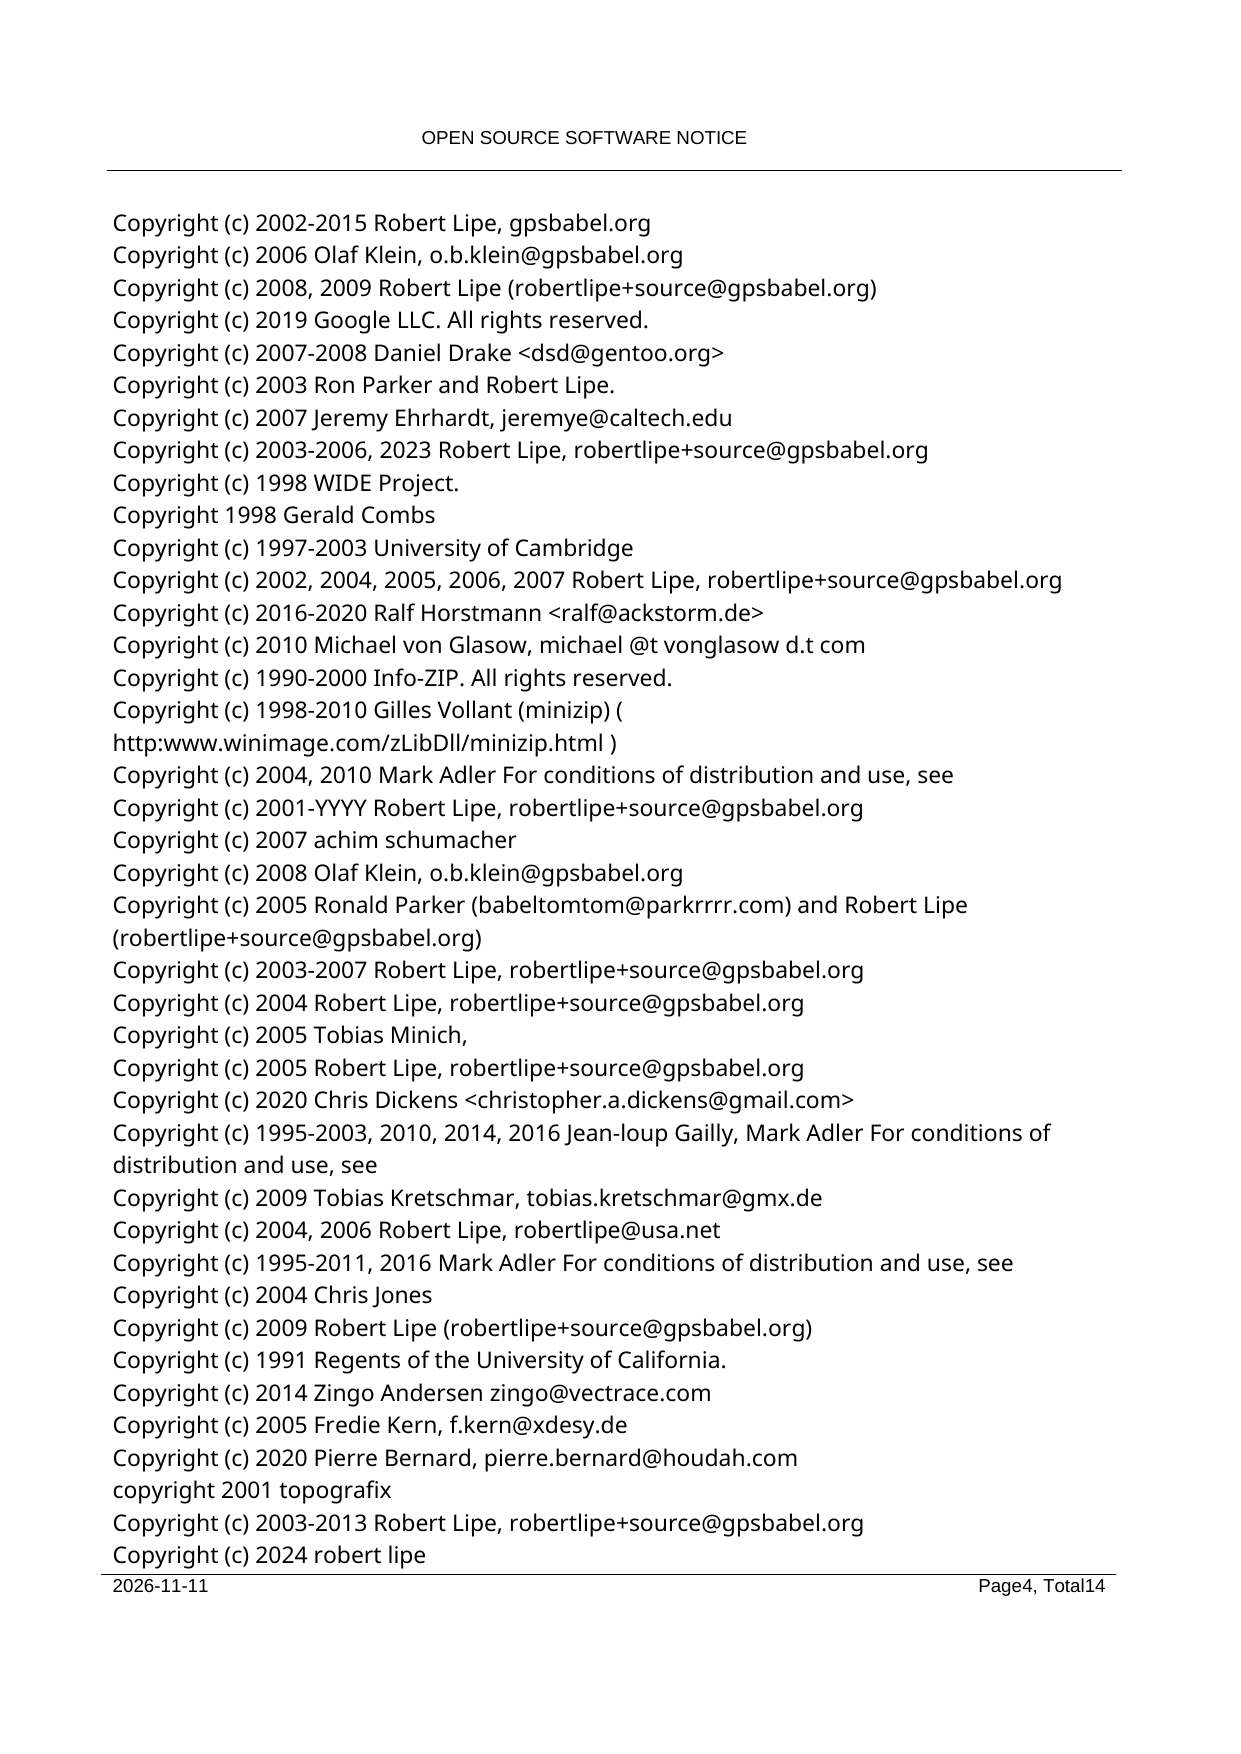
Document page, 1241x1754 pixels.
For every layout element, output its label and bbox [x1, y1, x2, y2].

text [112, 206, 1128, 1571]
